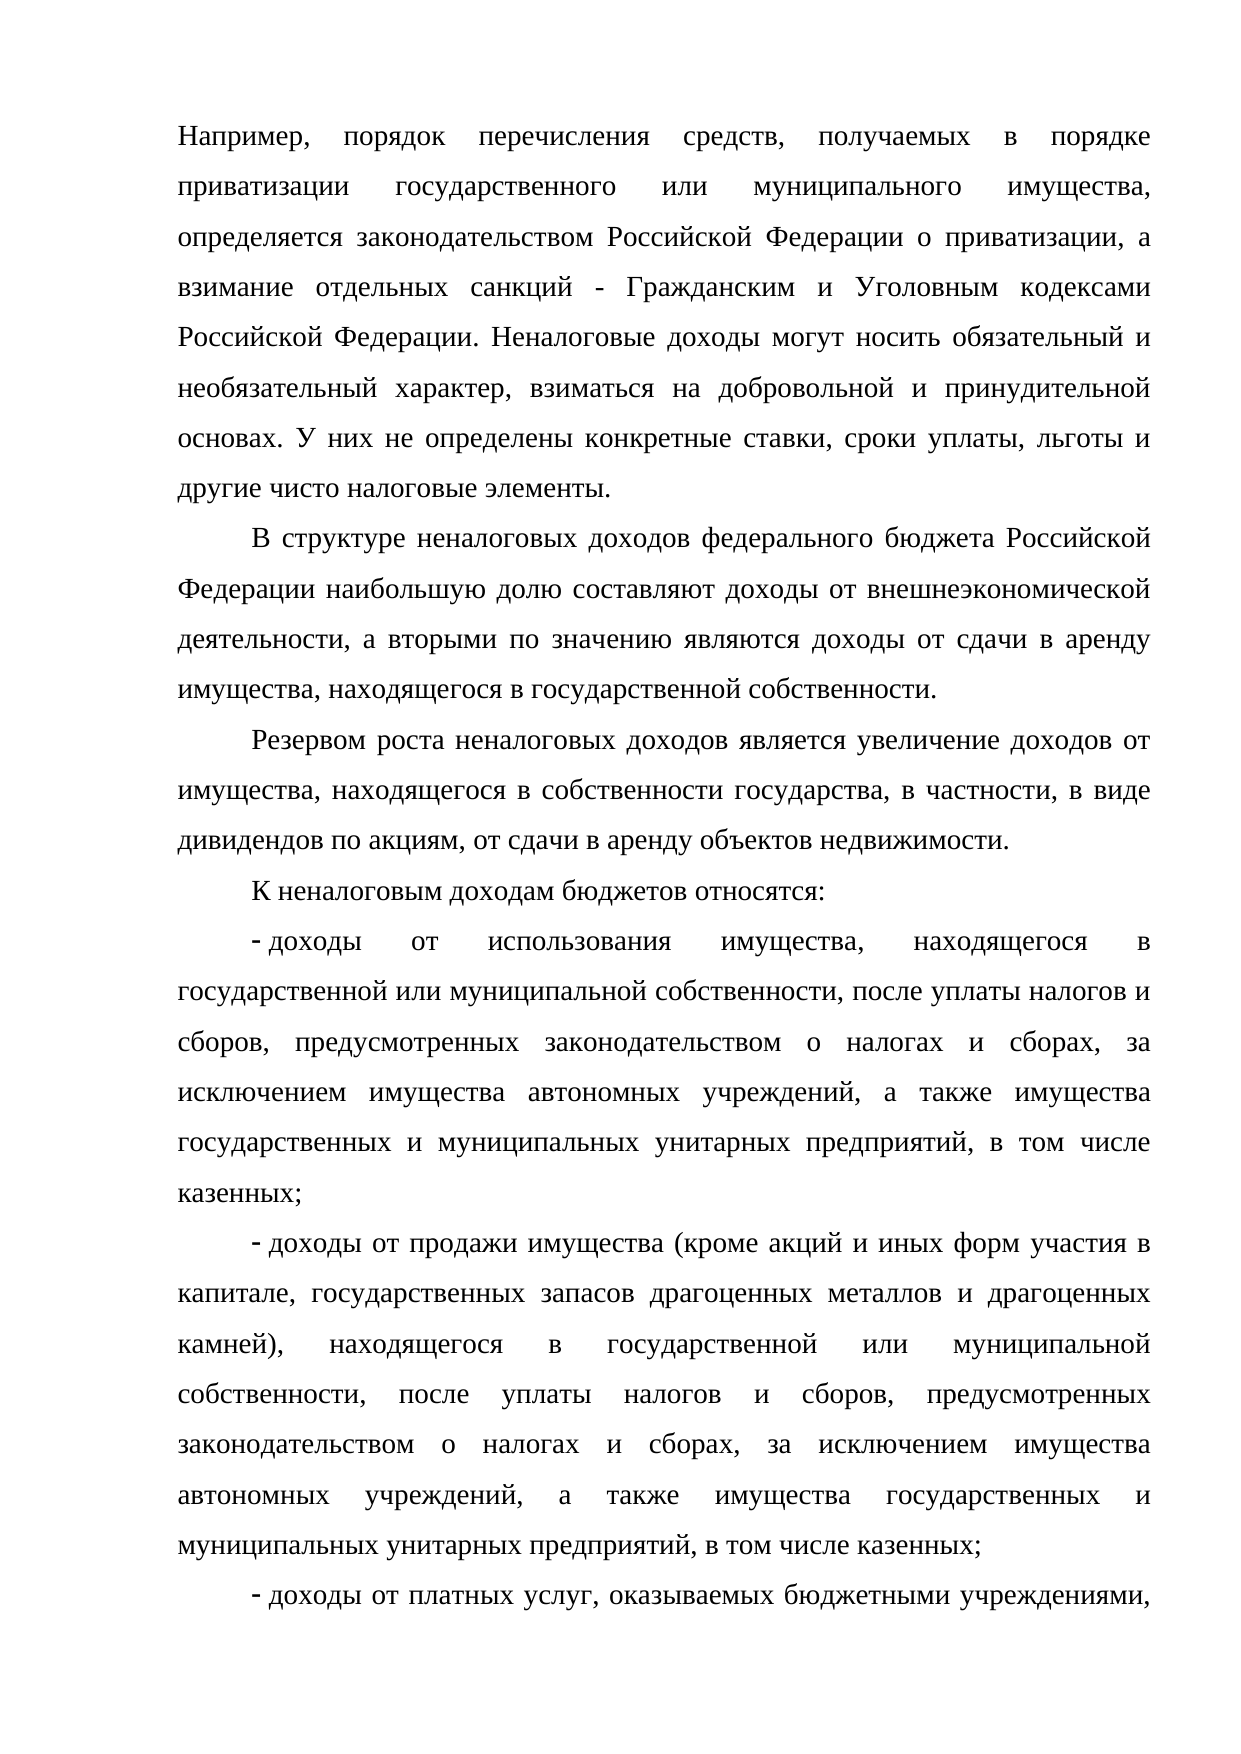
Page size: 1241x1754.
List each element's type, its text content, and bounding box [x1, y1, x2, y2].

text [177, 118, 1152, 504]
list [177, 1577, 1152, 1611]
list доходы от использования имущества, находящегося в государственной или муниципальной собственности, после уплаты налогов и сборов, предусмотренных законодательством о налогах и сборах, за исключением имущества автономных учреждений, а также имущества государственных и муниципальных унитарных предприятий, в том числе казенных; [177, 923, 1152, 1208]
text Резервом роста неналоговых доходов является увеличение доходов от имущества, находящегося в собственности государства, в частности, в виде дивидендов по акциям, от сдачи в аренду объектов недвижимости. [177, 722, 1152, 856]
text К неналоговым доходам бюджетов относятся: [177, 873, 1152, 906]
list доходы от продажи имущества (кроме акций и иных форм участия в капитале, государственных запасов драгоценных металлов и драгоценных камней), находящегося в государственной или муниципальной собственности, после уплаты налогов и сборов, предусмотренных законодательством о налогах и сборах, за исключением имущества автономных учреждений, а также имущества государственных и муниципальных унитарных предприятий, в том числе казенных; [177, 1225, 1152, 1561]
text В структуре неналоговых доходов федерального бюджета Российской Федерации наибольшую долю составляют доходы от внешнеэкономической деятельности, а вторыми по значению являются доходы от сдачи в аренду имущества, находящегося в государственной собственности. [177, 521, 1152, 705]
